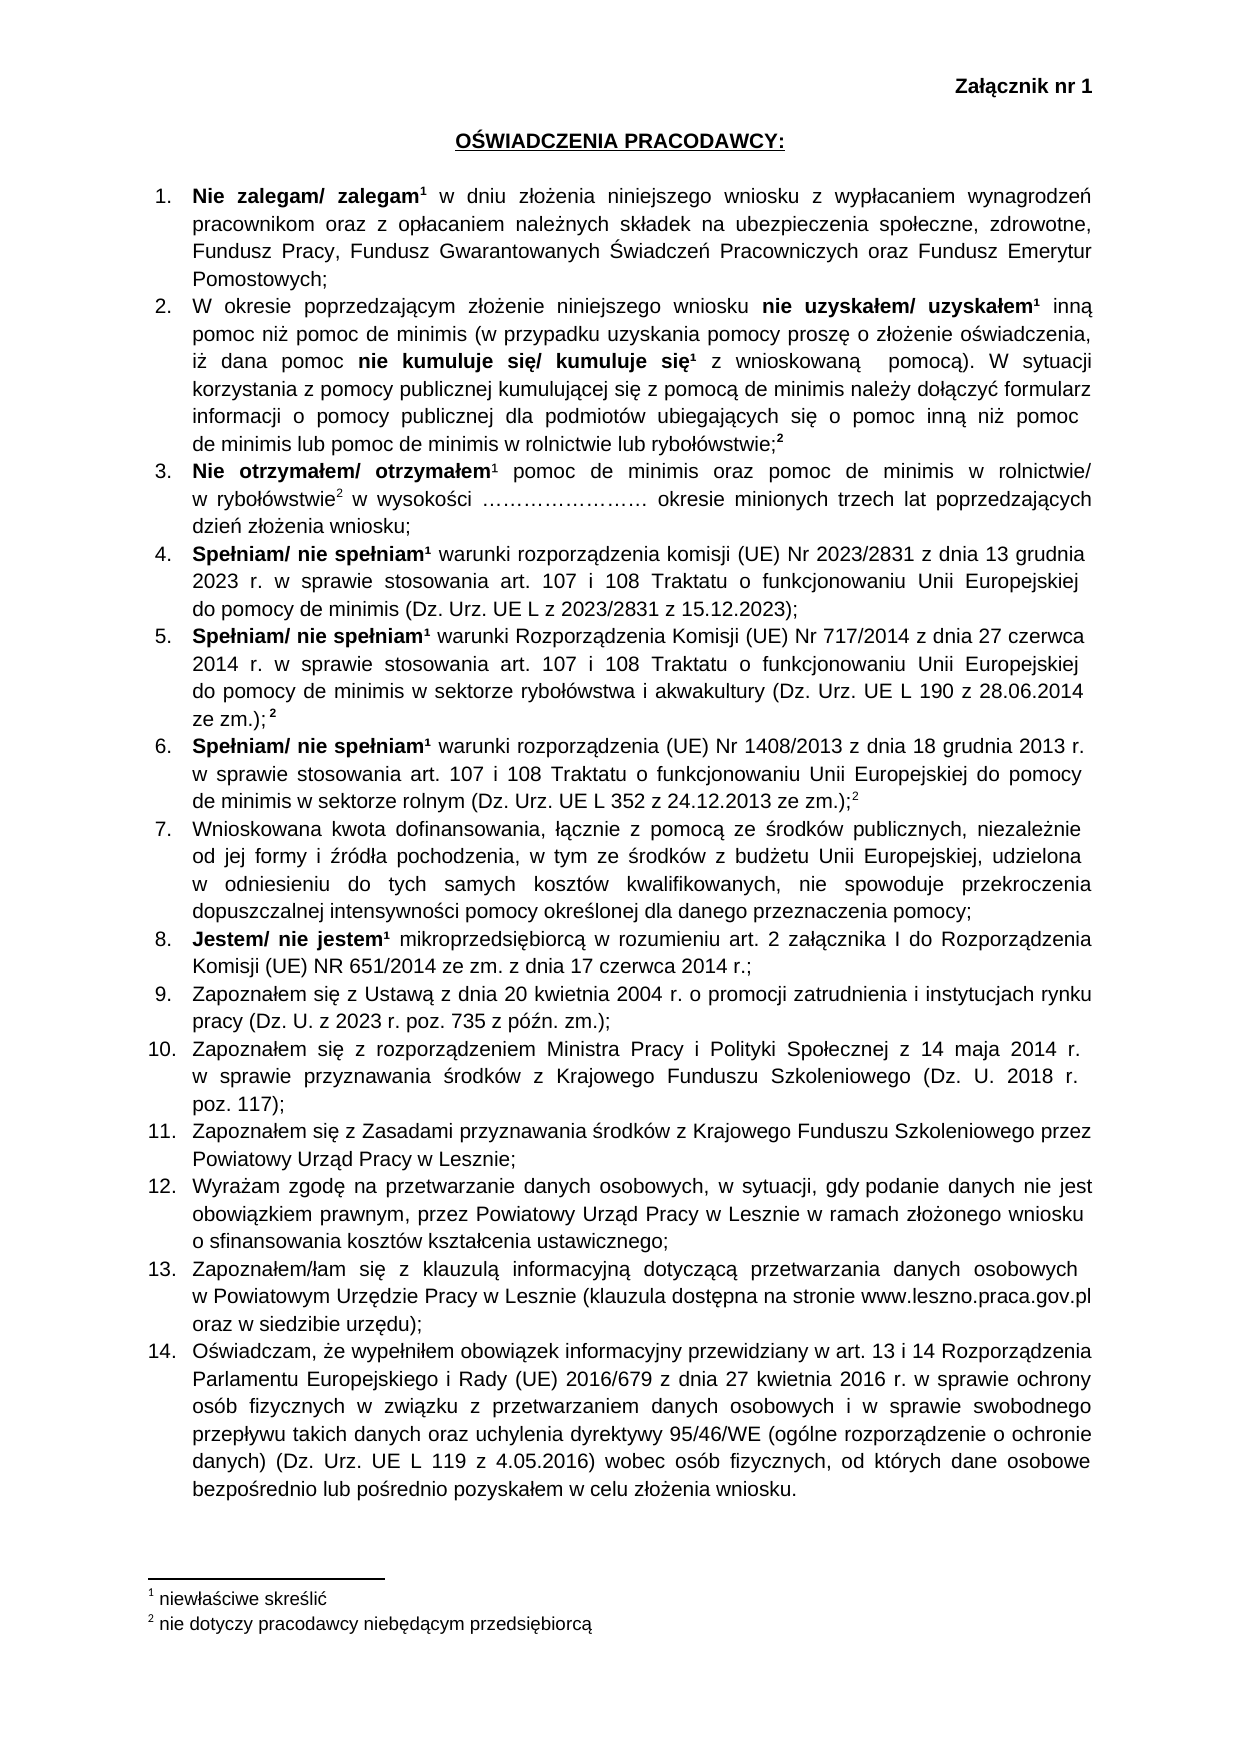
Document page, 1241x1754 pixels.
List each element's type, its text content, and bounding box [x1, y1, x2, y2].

list Spełniam/ nie spełniam¹ warunki Rozporządzenia Komisji (UE) Nr 717/2014 z dnia 27 czerwca 2014 r. w sprawie stosowania art. 107 i 108 Traktatu o funkcjonowaniu Unii Europejskiej do pomocy de minimis w sektorze rybołówstwa i akwakultury (Dz. Urz. UE L 190 z 28.06.2014 ze zm.); 2 [154, 624, 1092, 730]
list Wnioskowana kwota dofinansowania, łącznie z pomocą ze środków publicznych, niezależnie od jej formy i źródła pochodzenia, w tym ze środków z budżetu Unii Europejskiej, udzielona w odniesieniu do tych samych kosztów kwalifikowanych, nie spowoduje przekroczenia dopuszczalnej intensywności pomocy określonej dla danego przeznaczenia pomocy; [154, 816, 1092, 923]
list Jestem/ nie jestem¹ mikroprzedsiębiorcą w rozumieniu art. 2 załącznika I do Rozporządzenia Komisji (UE) NR 651/2014 ze zm. z dnia 17 czerwca 2014 r.; [154, 926, 1092, 978]
list Zapoznałem się z Zasadami przyznawania środków z Krajowego Funduszu Szkoleniowego przez Powiatowy Urząd Pracy w Lesznie; [148, 1119, 1092, 1170]
text Załącznik nr 1 [148, 74, 1092, 98]
text OŚWIADCZENIA PRACODAWCY: [148, 129, 1092, 153]
list W okresie poprzedzającym złożenie niniejszego wniosku nie uzyskałem/ uzyskałem¹ inną pomoc niż pomoc de minimis (w przypadku uzyskania pomocy proszę o złożenie oświadczenia, iż dana pomoc nie kumuluje się/ kumuluje się¹ z wnioskowaną pomocą). W sytuacji korzystania z pomocy publicznej kumulującej się z pomocą de minimis należy dołączyć formularz informacji o pomocy publicznej dla podmiotów ubiegających się o pomoc inną niż pomoc de minimis lub pomoc de minimis w rolnictwie lub rybołówstwie; [154, 294, 1092, 455]
list Zapoznałem się z rozporządzeniem Ministra Pracy i Polityki Społecznej z 14 maja 2014 r. w sprawie przyznawania środków z Krajowego Funduszu Szkoleniowego (Dz. U. 2018 r. poz. 117); [148, 1036, 1092, 1115]
list Wyrażam zgodę na przetwarzanie danych osobowych, w sytuacji, gdy podanie danych nie jest obowiązkiem prawnym, przez Powiatowy Urząd Pracy w Lesznie w ramach złożonego wniosku o sfinansowania kosztów kształcenia ustawicznego; [148, 1174, 1092, 1253]
list Spełniam/ nie spełniam¹ warunki rozporządzenia komisji (UE) Nr 2023/2831 z dnia 13 grudnia 2023 r. w sprawie stosowania art. 107 i 108 Traktatu o funkcjonowaniu Unii Europejskiej do pomocy de minimis (Dz. Urz. UE L z 2023/2831 z 15.12.2023); [154, 541, 1092, 620]
list Nie zalegam/ zalegam w dniu złożenia niniejszego wniosku z wypłacaniem wynagrodzeń pracownikom oraz z opłacaniem należnych składek na ubezpieczenia społeczne, zdrowotne, Fundusz Pracy, Fundusz Gwarantowanych Świadczeń Pracowniczych oraz Fundusz Emerytur Pomostowych; [154, 184, 1092, 290]
list Zapoznałem się z Ustawą z dnia 20 kwietnia 2004 r. o promocji zatrudnienia i instytucjach rynku pracy (Dz. U. z 2023 r. poz. 735 z późn. zm.); [154, 981, 1092, 1033]
list Zapoznałem/łam się z klauzulą informacyjną dotyczącą przetwarzania danych osobowych w Powiatowym Urzędzie Pracy w Lesznie (klauzula dostępna na stronie www.leszno.praca.gov.pl oraz w siedzibie urzędu); [148, 1256, 1092, 1335]
list Oświadczam, że wypełniłem obowiązek informacyjny przewidziany w art. 13 i 14 Rozporządzenia Parlamentu Europejskiego i Rady (UE) 2016/679 z dnia 27 kwietnia 2016 r. w sprawie ochrony osób fizycznych w związku z przetwarzaniem danych osobowych i w sprawie swobodnego przepływu takich danych oraz uchylenia dyrektywy 95/46/WE (ogólne rozporządzenie o ochronie danych) (Dz. Urz. UE L 119 z 4.05.2016) wobec osób fizycznych, od których dane osobowe bezpośrednio lub pośrednio pozyskałem w celu złożenia wniosku. [148, 1339, 1092, 1528]
list Nie otrzymałem/ otrzymałem¹ pomoc de minimis oraz pomoc de minimis w rolnictwie/ w rybołówstwie2 w wysokości …………………… okresie minionych trzech lat poprzedzających dzień złożenia wniosku; [154, 459, 1092, 538]
list Spełniam/ nie spełniam¹ warunki rozporządzenia (UE) Nr 1408/2013 z dnia 18 grudnia 2013 r. w sprawie stosowania art. 107 i 108 Traktatu o funkcjonowaniu Unii Europejskiej do pomocy de minimis w sektorze rolnym (Dz. Urz. UE L 352 z 24.12.2013 ze zm.);2 [154, 734, 1092, 813]
